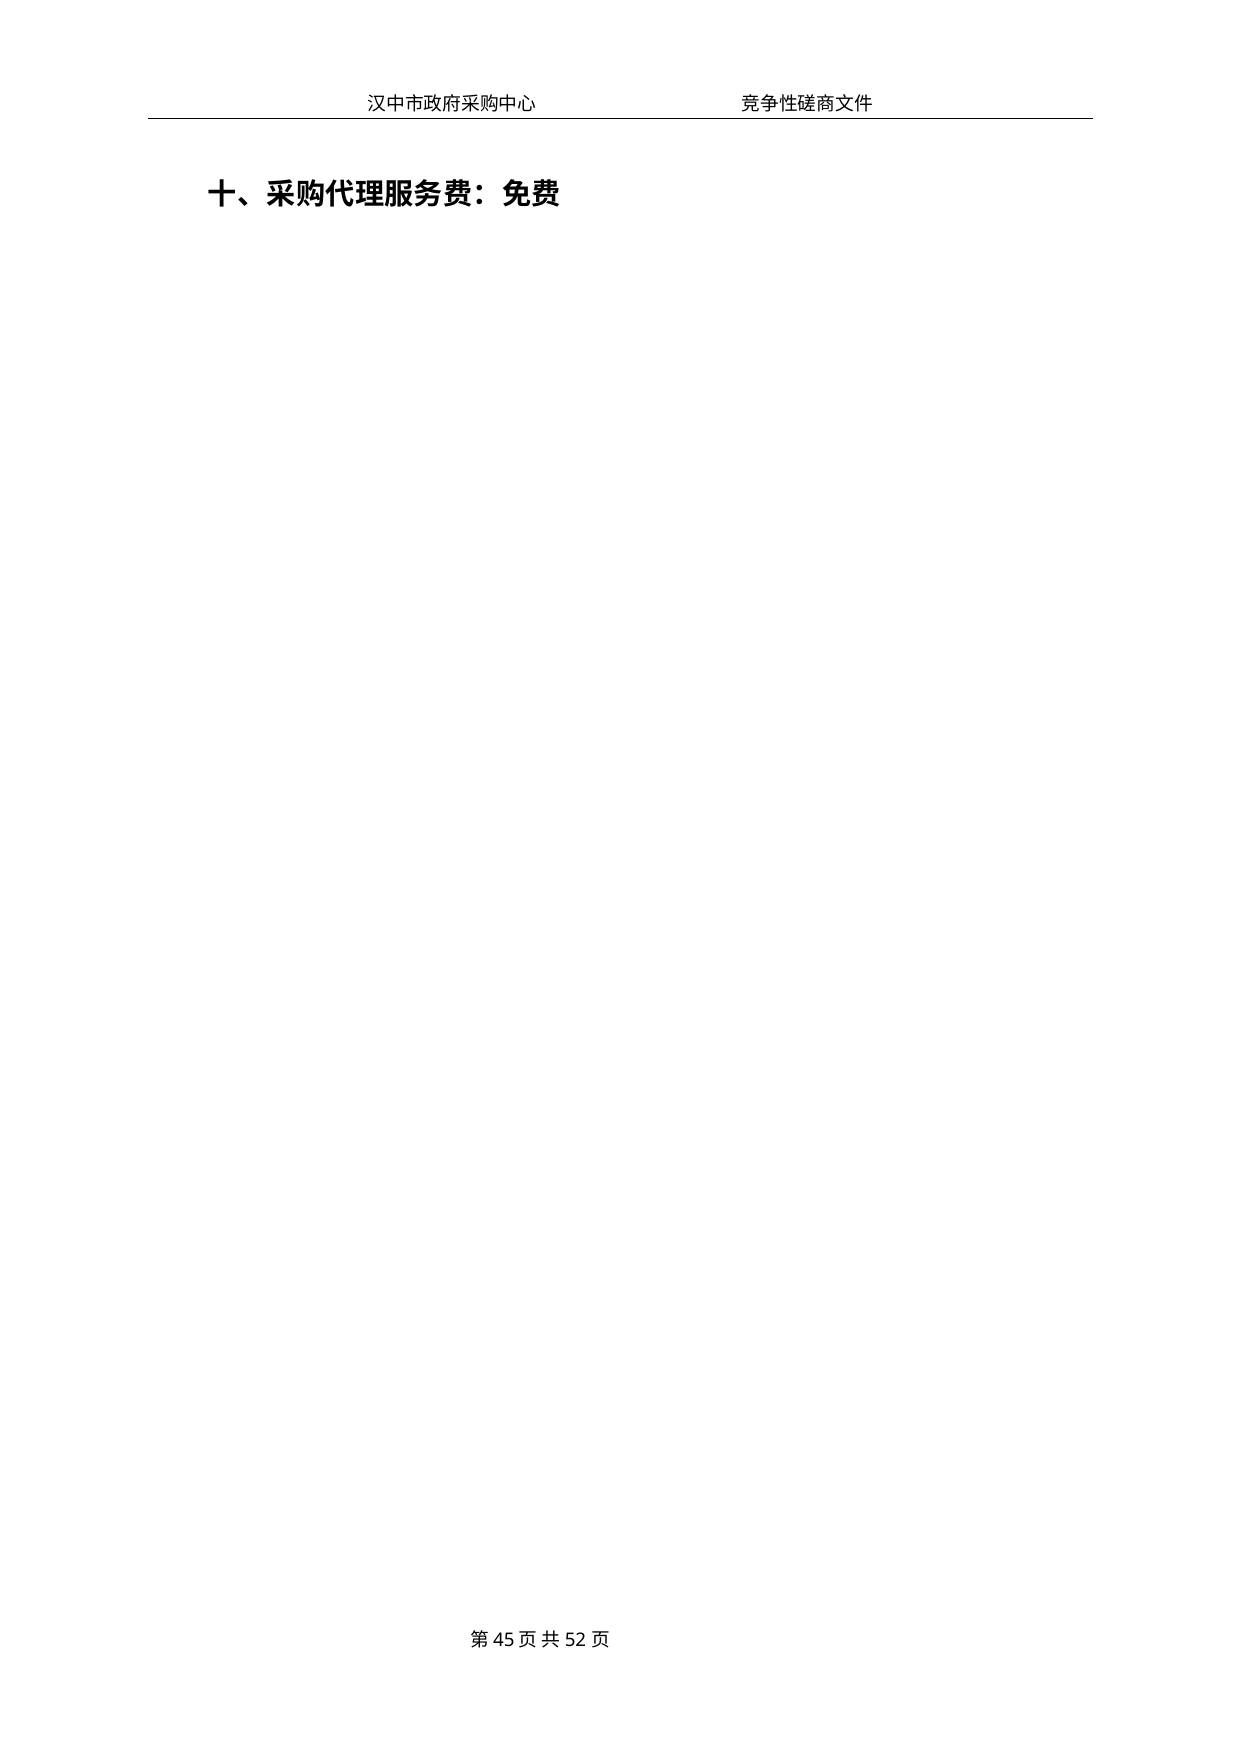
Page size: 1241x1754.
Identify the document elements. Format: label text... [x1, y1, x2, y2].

subtitle 十、采购代理服务费：免费 [148, 152, 1092, 231]
